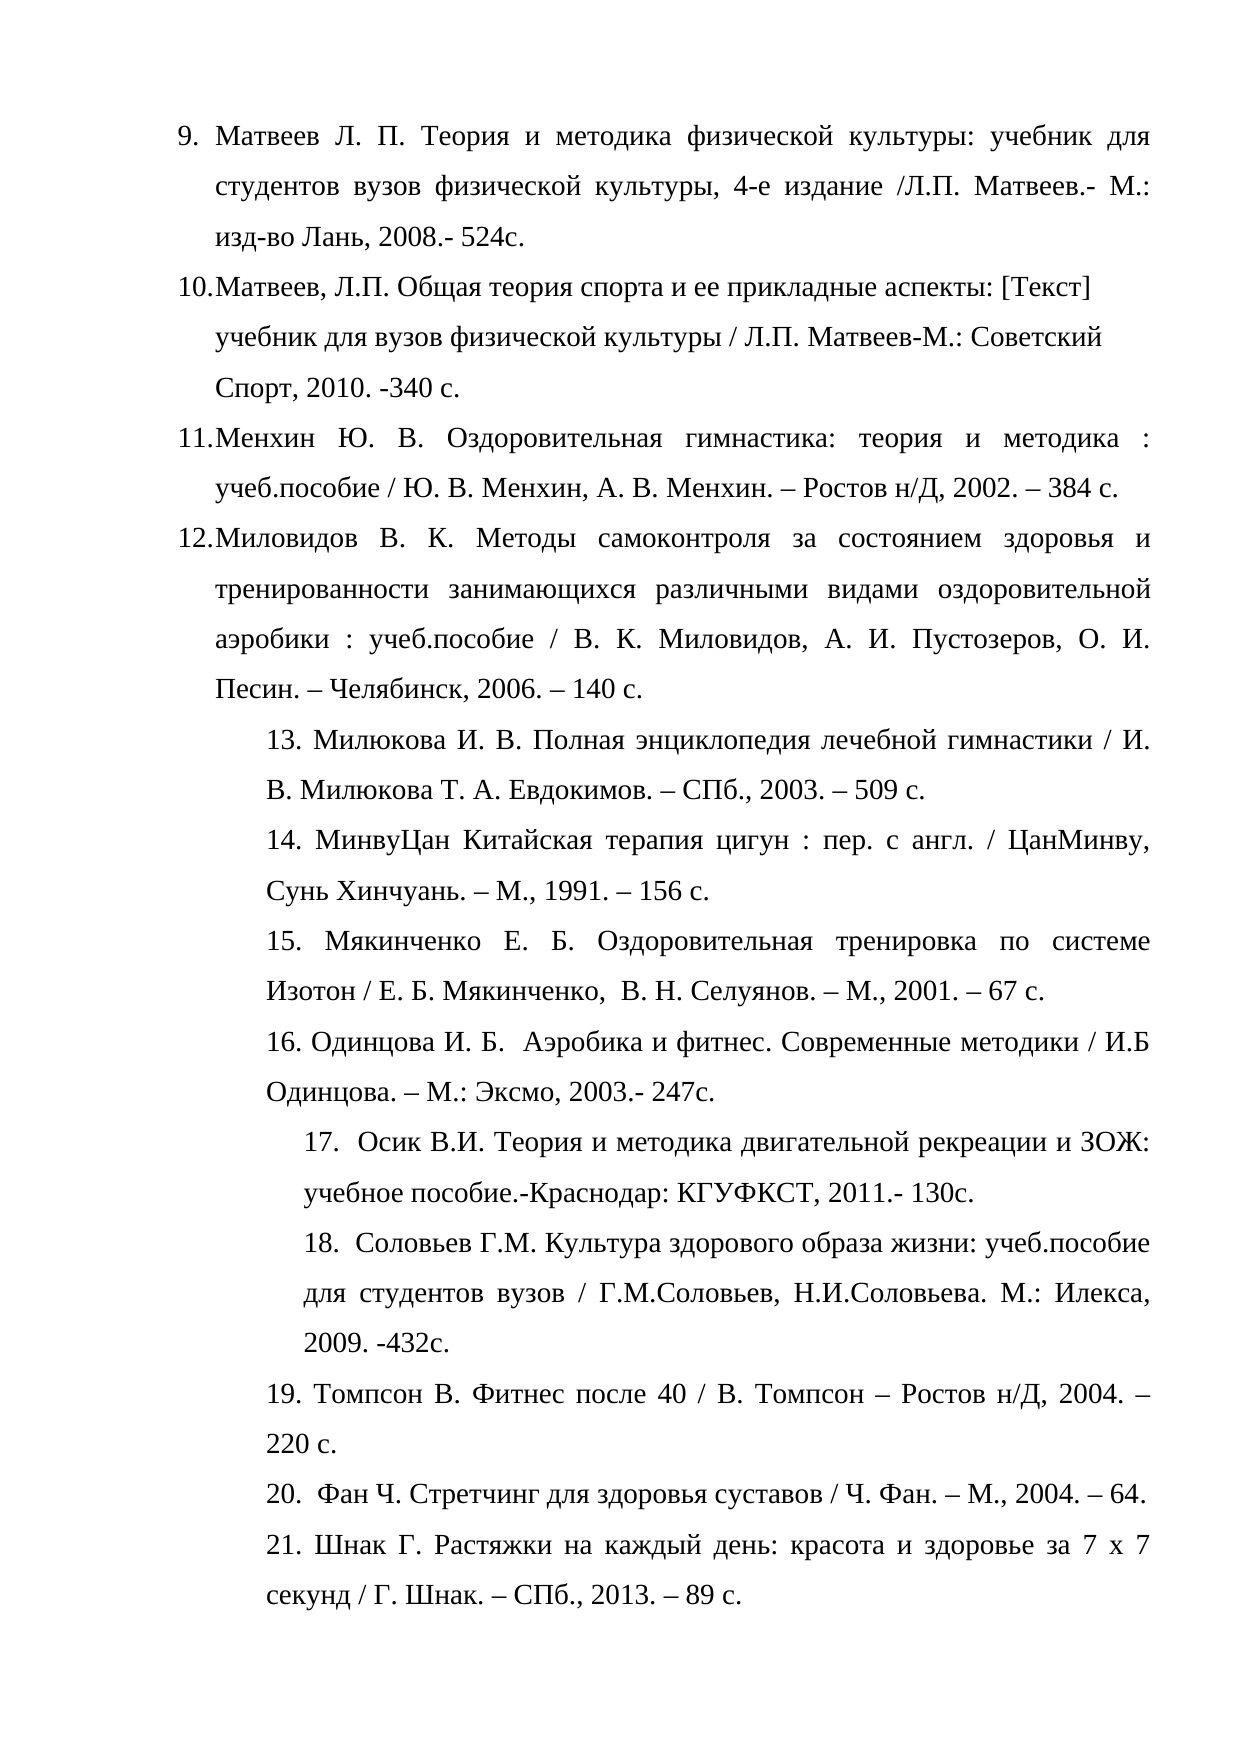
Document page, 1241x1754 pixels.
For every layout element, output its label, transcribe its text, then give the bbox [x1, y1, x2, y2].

text 16. Одинцова И. Б. Аэробика и фитнес. Современные методики / И.Б Одинцова. – М.: Эксмо, 2003.- 247с. [266, 1024, 1152, 1108]
text 19. Томпсон В. Фитнес после 40 / В. Томпсон – Ростов н/Д, 2004. – 220 с. [266, 1376, 1152, 1460]
list Менхин Ю. В. Оздоровительная гимнастика: теория и методика : учеб.пособие / Ю. В. Менхин, А. В. Менхин. – Ростов н/Д, 2002. – 384 с. [177, 420, 1152, 504]
list Матвеев, Л.П. Общая теория спорта и ее прикладные аспекты: [Текст] учебник для вузов физической культуры / Л.П. Матвеев-М.: Советский Спорт, 2010. -340 с. [177, 269, 1152, 403]
text 21. Шнак Г. Растяжки на каждый день: красота и здоровье за 7 х 7 секунд / Г. Шнак. – СПб., 2013. – 89 с. [266, 1527, 1152, 1611]
text 18. Соловьев Г.М. Культура здорового образа жизни: учеб.пособие для студентов вузов / Г.М.Соловьев, Н.И.Соловьева. М.: Илекса, 2009. -432с. [303, 1225, 1152, 1359]
list Матвеев Л. П. Теория и методика физической культуры: учебник для студентов вузов физической культуры, 4-е издание /Л.П. Матвеев.- М.: изд-во Лань, 2008.- 524с. [177, 118, 1152, 252]
text 13. Милюкова И. В. Полная энциклопедия лечебной гимнастики / И. В. Милюкова Т. А. Евдокимов. – СПб., 2003. – 509 с. [266, 722, 1152, 806]
text 20. Фан Ч. Стретчинг для здоровья суставов / Ч. Фан. – М., 2004. – 64. [266, 1477, 1152, 1510]
text 15. Мякинченко Е. Б. Оздоровительная тренировка по системе Изотон / Е. Б. Мякинченко, В. Н. Селуянов. – М., 2001. – 67 с. [266, 923, 1152, 1007]
text 17. Осик В.И. Теория и методика двигательной рекреации и ЗОЖ: учебное пособие.-Краснодар: КГУФКСТ, 2011.- 130с. [303, 1124, 1152, 1208]
text 14. МинвуЦан Китайская терапия цигун : пер. с англ. / ЦанМинву, Сунь Хинчуань. – М., 1991. – 156 с. [266, 822, 1152, 906]
list Миловидов В. К. Методы самоконтроля за состоянием здоровья и тренированности занимающихся различными видами оздоровительной аэробики : учеб.пособие / В. К. Миловидов, А. И. Пустозеров, О. И. Песин. – Челябинск, 2006. – 140 с. [177, 521, 1152, 705]
